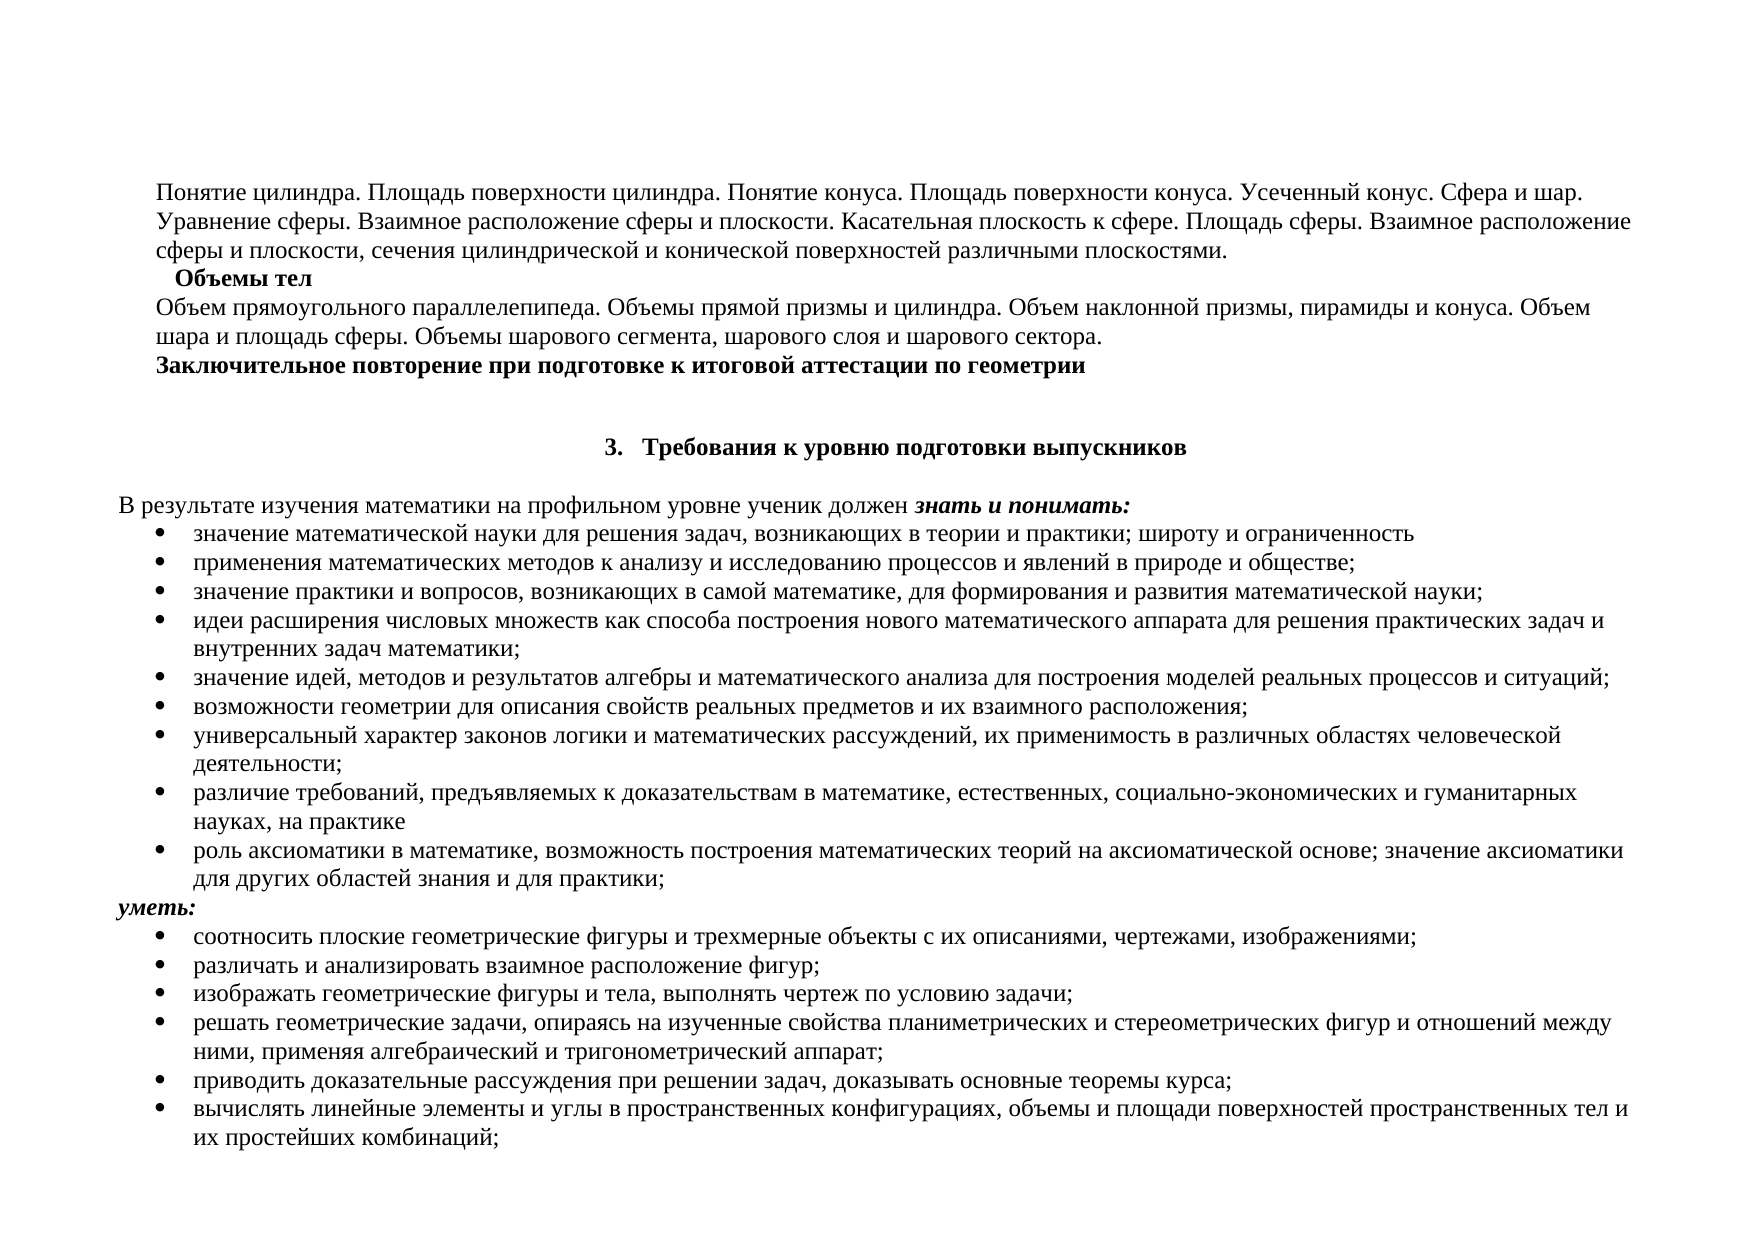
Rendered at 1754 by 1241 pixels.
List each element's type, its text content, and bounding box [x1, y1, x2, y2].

text Понятие цилиндра. Площадь поверхности цилиндра. Понятие конуса. Площадь поверхности конуса. Усеченный конус. Сфера и шар. Уравнение сферы. Взаимное расположение сферы и плоскости. Касательная плоскость к сфере. Площадь сферы. Взаимное расположение сферы и плоскости, сечения цилиндрической и конической поверхностей различными плоскостями. [156, 177, 1636, 263]
list приводить доказательные рассуждения при решении задач, доказывать основные теоремы курса; [156, 1065, 1636, 1093]
text В результате изучения математики на профильном уровне ученик должен знать и понимать: [118, 490, 1636, 518]
list различие требований, предъявляемых к доказательствам в математике, естественных, социально-экономических и гуманитарных науках, на практике [156, 777, 1636, 835]
list значение математической науки для решения задач, возникающих в теории и практики; широту и ограниченность [156, 518, 1636, 547]
list вычислять линейные элементы и углы в пространственных конфигурациях, объемы и площади поверхностей пространственных тел и их простейших комбинаций; [156, 1093, 1636, 1151]
text Объем прямоугольного параллелепипеда. Объемы прямой призмы и цилиндра. Объем наклонной призмы, пирамиды и конуса. Объем шара и площадь сферы. Объемы шарового сегмента, шарового слоя и шарового сектора. [156, 292, 1636, 350]
list возможности геометрии для описания свойств реальных предметов и их взаимного расположения; [156, 691, 1636, 720]
list идеи расширения числовых множеств как способа построения нового математического аппарата для решения практических задач и внутренних задач математики; [156, 605, 1636, 662]
text Заключительное повторение при подготовке к итоговой аттестации по геометрии [156, 350, 1636, 378]
list решать геометрические задачи, опираясь на изученные свойства планиметрических и стереометрических фигур и отношений между ними, применяя алгебраический и тригонометрический аппарат; [156, 1007, 1636, 1065]
list различать и анализировать взаимное расположение фигур; [156, 950, 1636, 978]
text Объемы тел [156, 263, 1636, 292]
list соотносить плоские геометрические фигуры и трехмерные объекты с их описаниями, чертежами, изображениями; [156, 921, 1636, 950]
list применения математических методов к анализу и исследованию процессов и явлений в природе и обществе; [156, 547, 1636, 576]
list значение практики и вопросов, возникающих в самой математике, для формирования и развития математической науки; [156, 576, 1636, 605]
list роль аксиоматики в математике, возможность построения математических теорий на аксиоматической основе; значение аксиоматики для других областей знания и для практики; [156, 835, 1636, 892]
list универсальный характер законов логики и математических рассуждений, их применимость в различных областях человеческой деятельности; [156, 720, 1636, 777]
list Требования к уровню подготовки выпускников [156, 432, 1636, 461]
list изображать геометрические фигуры и тела, выполнять чертеж по условию задачи; [156, 978, 1636, 1007]
text уметь: [118, 892, 1636, 921]
list значение идей, методов и результатов алгебры и математического анализа для построения моделей реальных процессов и ситуаций; [156, 662, 1636, 691]
